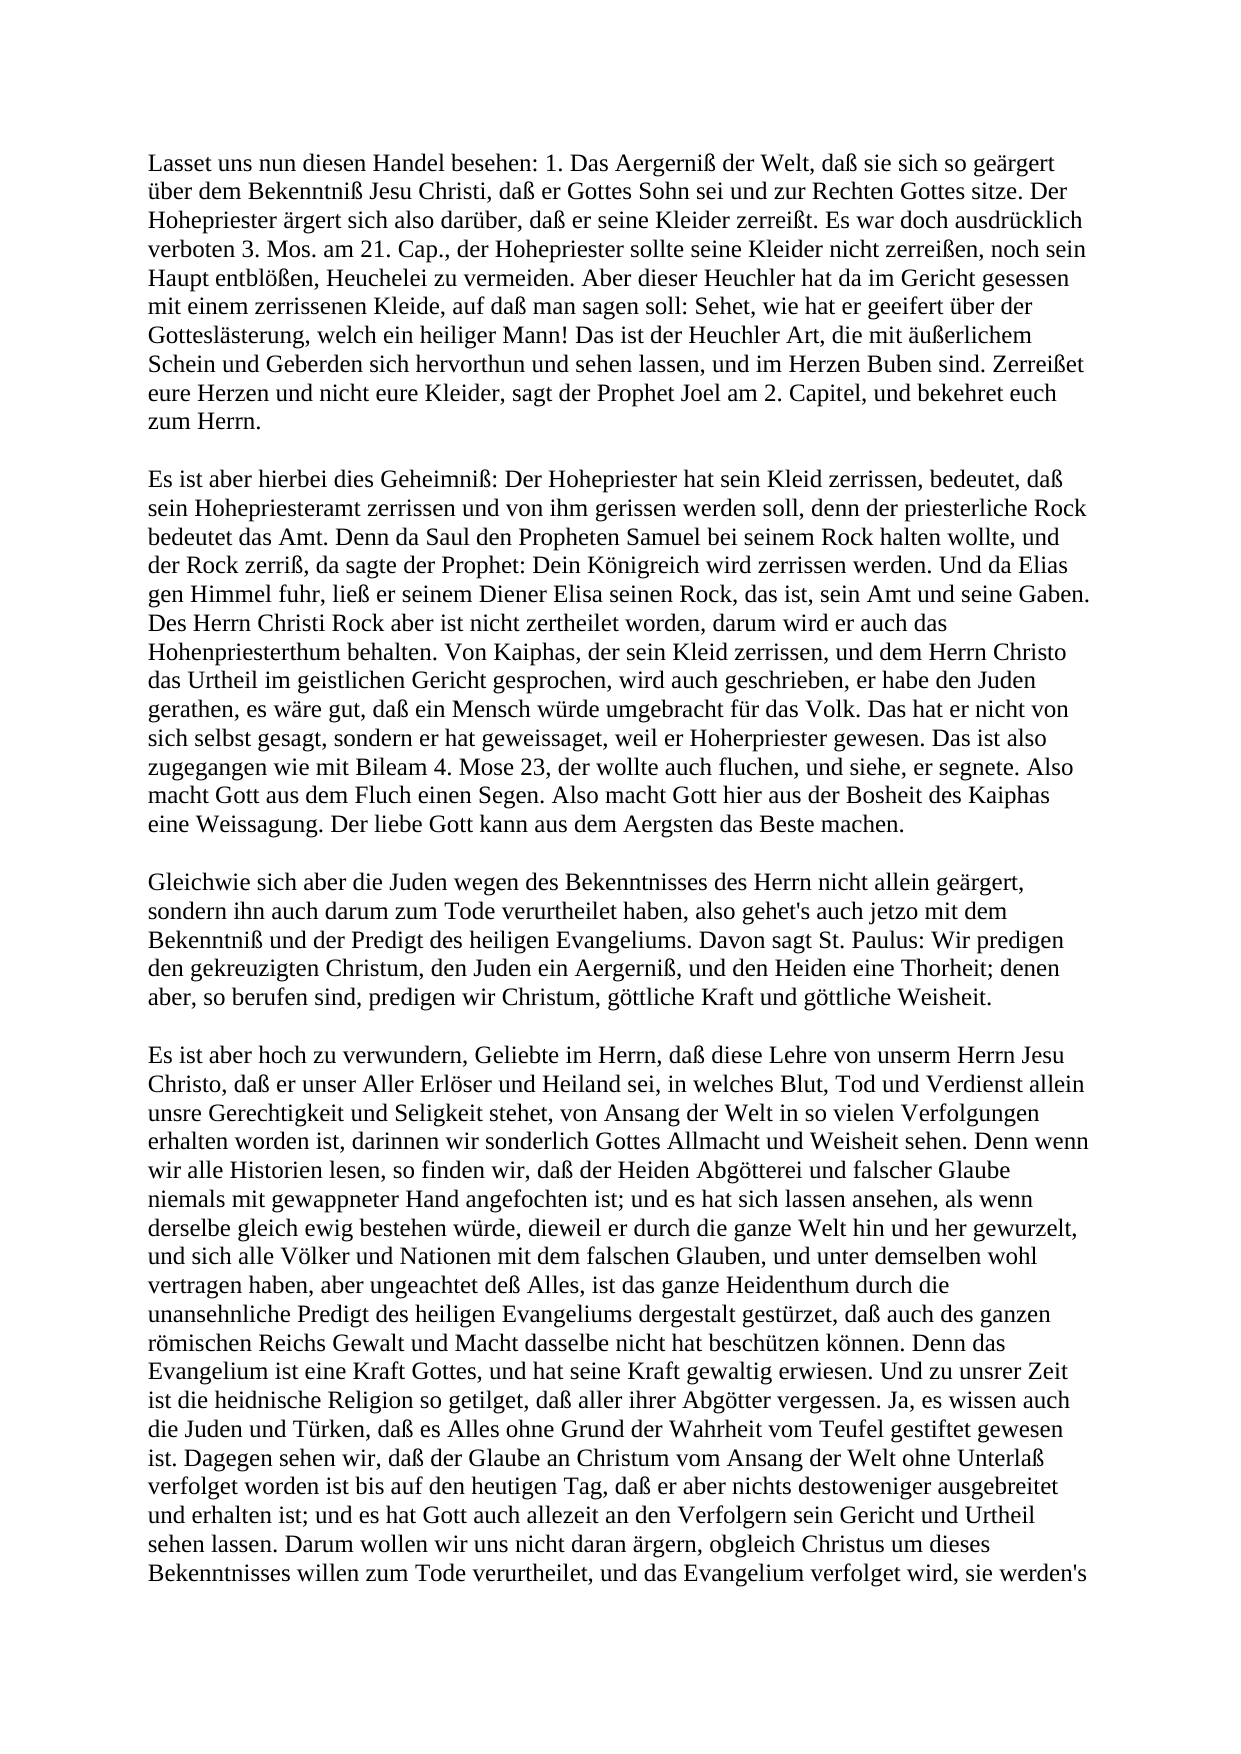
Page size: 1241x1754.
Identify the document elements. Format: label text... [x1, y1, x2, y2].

text Lasset uns nun diesen Handel besehen: 1. Das Aergerniß der Welt, daß sie sich so geärgert über dem Bekenntniß Jesu Christi, daß er Gottes Sohn sei und zur Rechten Gottes sitze. Der Hohepriester ärgert sich also darüber, daß er seine Kleider zerreißt. Es war doch ausdrücklich verboten 3. Mos. am 21. Cap., der Hohepriester sollte seine Kleider nicht zerreißen, noch sein Haupt entblößen, Heuchelei zu vermeiden. Aber dieser Heuchler hat da im Gericht gesessen mit einem zerrissenen Kleide, auf daß man sagen soll: Sehet, wie hat er geeifert über der Gotteslästerung, welch ein heiliger Mann! Das ist der Heuchler Art, die mit äußerlichem Schein und Geberden sich hervorthun und sehen lassen, und im Herzen Buben sind. Zerreißet eure Herzen und nicht eure Kleider, sagt der Prophet Joel am 2. Capitel, und bekehret euch zum Herrn. [148, 148, 1093, 435]
text Gleichwie sich aber die Juden wegen des Bekenntnisses des Herrn nicht allein geärgert, sondern ihn auch darum zum Tode verurtheilet haben, also gehet's auch jetzo mit dem Bekenntniß und der Predigt des heiligen Evangeliums. Davon sagt St. Paulus: Wir predigen den gekreuzigten Christum, den Juden ein Aergerniß, und den Heiden eine Thorheit; denen aber, so berufen sind, predigen wir Christum, göttliche Kraft und göttliche Weisheit. [148, 867, 1093, 1011]
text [148, 1040, 1093, 1586]
text Es ist aber hierbei dies Geheimniß: Der Hohepriester hat sein Kleid zerrissen, bedeutet, daß sein Hohepriesteramt zerrissen und von ihm gerissen werden soll, denn der priesterliche Rock bedeutet das Amt. Denn da Saul den Propheten Samuel bei seinem Rock halten wollte, und der Rock zerriß, da sagte der Prophet: Dein Königreich wird zerrissen werden. Und da Elias gen Himmel fuhr, ließ er seinem Diener Elisa seinen Rock, das ist, sein Amt und seine Gaben. Des Herrn Christi Rock aber ist nicht zertheilet worden, darum wird er auch das Hohenpriesterthum behalten. Von Kaiphas, der sein Kleid zerrissen, und dem Herrn Christo das Urtheil im geistlichen Gericht gesprochen, wird auch geschrieben, er habe den Juden gerathen, es wäre gut, daß ein Mensch würde umgebracht für das Volk. Das hat er nicht von sich selbst gesagt, sondern er hat geweissaget, weil er Hoherpriester gewesen. Das ist also zugegangen wie mit Bileam 4. Mose 23, der wollte auch fluchen, und siehe, er segnete. Also macht Gott aus dem Fluch einen Segen. Also macht Gott hier aus der Bosheit des Kaiphas eine Weissagung. Der liebe Gott kann aus dem Aergsten das Beste machen. [148, 464, 1093, 838]
